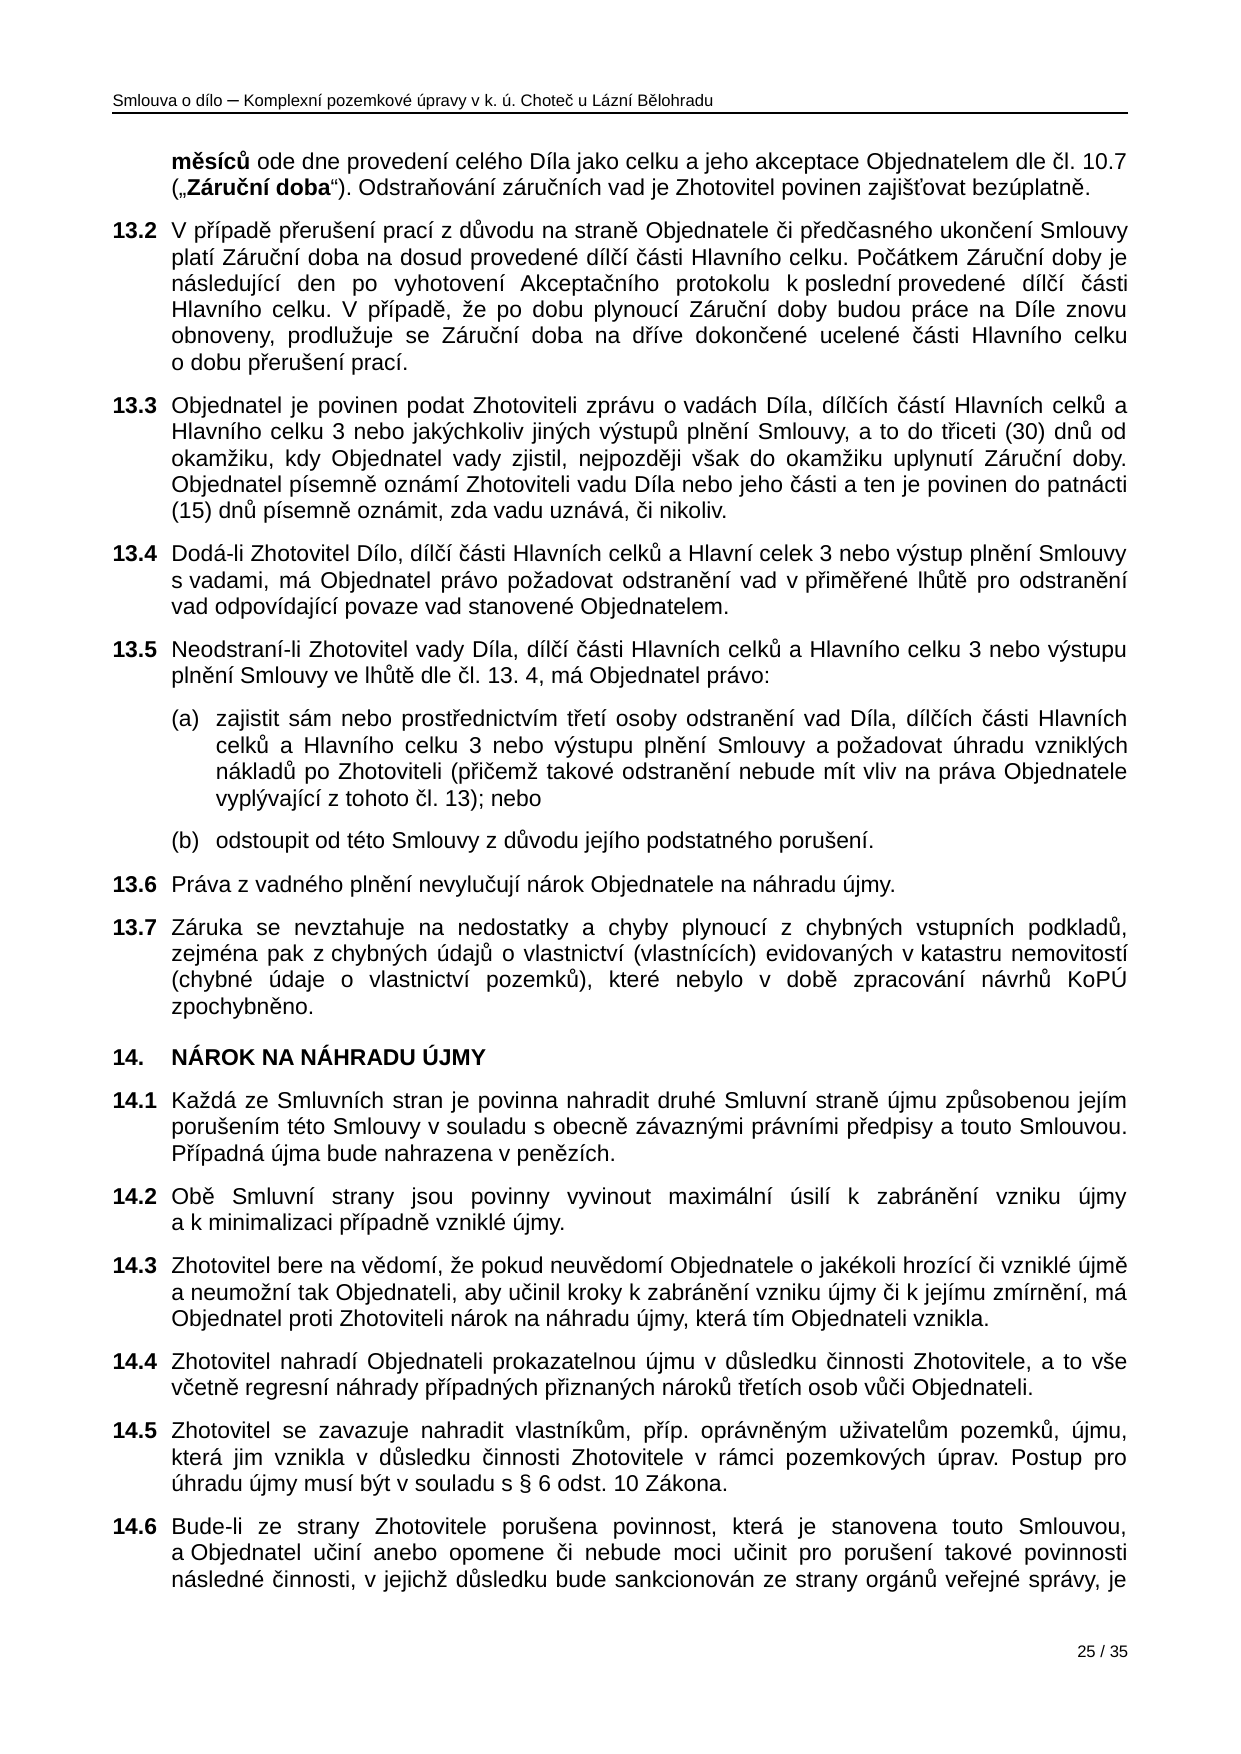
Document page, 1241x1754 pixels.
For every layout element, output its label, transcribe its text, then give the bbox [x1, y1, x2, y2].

text odstoupit od této Smlouvy z důvodu jejího podstatného porušení. [171, 827, 1128, 854]
text Každá ze Smluvních stran je povinna nahradit druhé Smluvní straně újmu způsobenou jejím porušením této Smlouvy v souladu s obecně závaznými právními předpisy a touto Smlouvou. Případná újma bude nahrazena v penězích. [112, 1087, 1128, 1166]
text Obě Smluvní strany jsou povinny vyvinout maximální úsilí k zabránění vzniku újmy a k minimalizaci případně vzniklé újmy. [112, 1183, 1128, 1235]
text Neodstraní-li Zhotovitel vady Díla, dílčí části Hlavních celků a Hlavního celku 3 nebo výstupu plnění Smlouvy ve lhůtě dle čl. 13. 4, má Objednatel právo: [112, 636, 1128, 689]
text Nárok na náhradu újmy [112, 1044, 1128, 1070]
text Objednatel je povinen podat Zhotoviteli zprávu o vadách Díla, dílčích částí Hlavních celků a Hlavního celku 3 nebo jakýchkoliv jiných výstupů plnění Smlouvy, a to do třiceti (30) dnů od okamžiku, kdy Objednatel vady zjistil, nejpozději však do okamžiku uplynutí Záruční doby. Objednatel písemně oznámí Zhotoviteli vadu Díla nebo jeho části a ten je povinen do patnácti (15) dnů písemně oznámit, zda vadu uznává, či nikoliv. [112, 392, 1128, 524]
text Dodá-li Zhotovitel Dílo, dílčí části Hlavních celků a Hlavní celek 3 nebo výstup plnění Smlouvy s vadami, má Objednatel právo požadovat odstranění vad v přiměřené lhůtě pro odstranění vad odpovídající povaze vad stanovené Objednatelem. [112, 540, 1128, 619]
text Zhotovitel se zavazuje nahradit vlastníkům, příp. oprávněným uživatelům pozemků, újmu, která jim vznikla v důsledku činnosti Zhotovitele v rámci pozemkových úprav. Postup pro úhradu újmy musí být v souladu s § 6 odst. 10 Zákona. [112, 1417, 1128, 1496]
text Práva z vadného plnění nevylučují nárok Objednatele na náhradu újmy. [112, 871, 1128, 897]
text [112, 148, 1128, 200]
text Zhotovitel bere na vědomí, že pokud neuvědomí Objednatele o jakékoli hrozící či vzniklé újmě a neumožní tak Objednateli, aby učinil kroky k zabránění vzniku újmy či k jejímu zmírnění, má Objednatel proti Zhotoviteli nárok na náhradu újmy, která tím Objednateli vznikla. [112, 1252, 1128, 1331]
list zajistit sám nebo prostřednictvím třetí osoby odstranění vad Díla, dílčích části Hlavních celků a Hlavního celku 3 nebo výstupu plnění Smlouvy a požadovat úhradu vzniklých nákladů po Zhotoviteli (přičemž takové odstranění nebude mít vliv na práva Objednatele vyplývající z tohoto čl. 13); nebo [171, 705, 1128, 811]
text Zhotovitel nahradí Objednateli prokazatelnou újmu v důsledku činnosti Zhotovitele, a to vše včetně regresní náhrady případných přiznaných nároků třetích osob vůči Objednateli. [112, 1348, 1128, 1401]
text V případě přerušení prací z důvodu na straně Objednatele či předčasného ukončení Smlouvy platí Záruční doba na dosud provedené dílčí části Hlavního celku. Počátkem Záruční doby je následující den po vyhotovení Akceptačního protokolu k poslední provedené dílčí části Hlavního celku. V případě, že po dobu plynoucí Záruční doby budou práce na Díle znovu obnoveny, prodlužuje se Záruční doba na dříve dokončené ucelené části Hlavního celku o dobu přerušení prací. [112, 217, 1128, 375]
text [112, 1513, 1128, 1592]
text Záruka se nevztahuje na nedostatky a chyby plynoucí z chybných vstupních podkladů, zejména pak z chybných údajů o vlastnictví (vlastnících) evidovaných v katastru nemovitostí (chybné údaje o vlastnictví pozemků), které nebylo v době zpracování návrhů KoPÚ zpochybněno. [112, 913, 1128, 1019]
